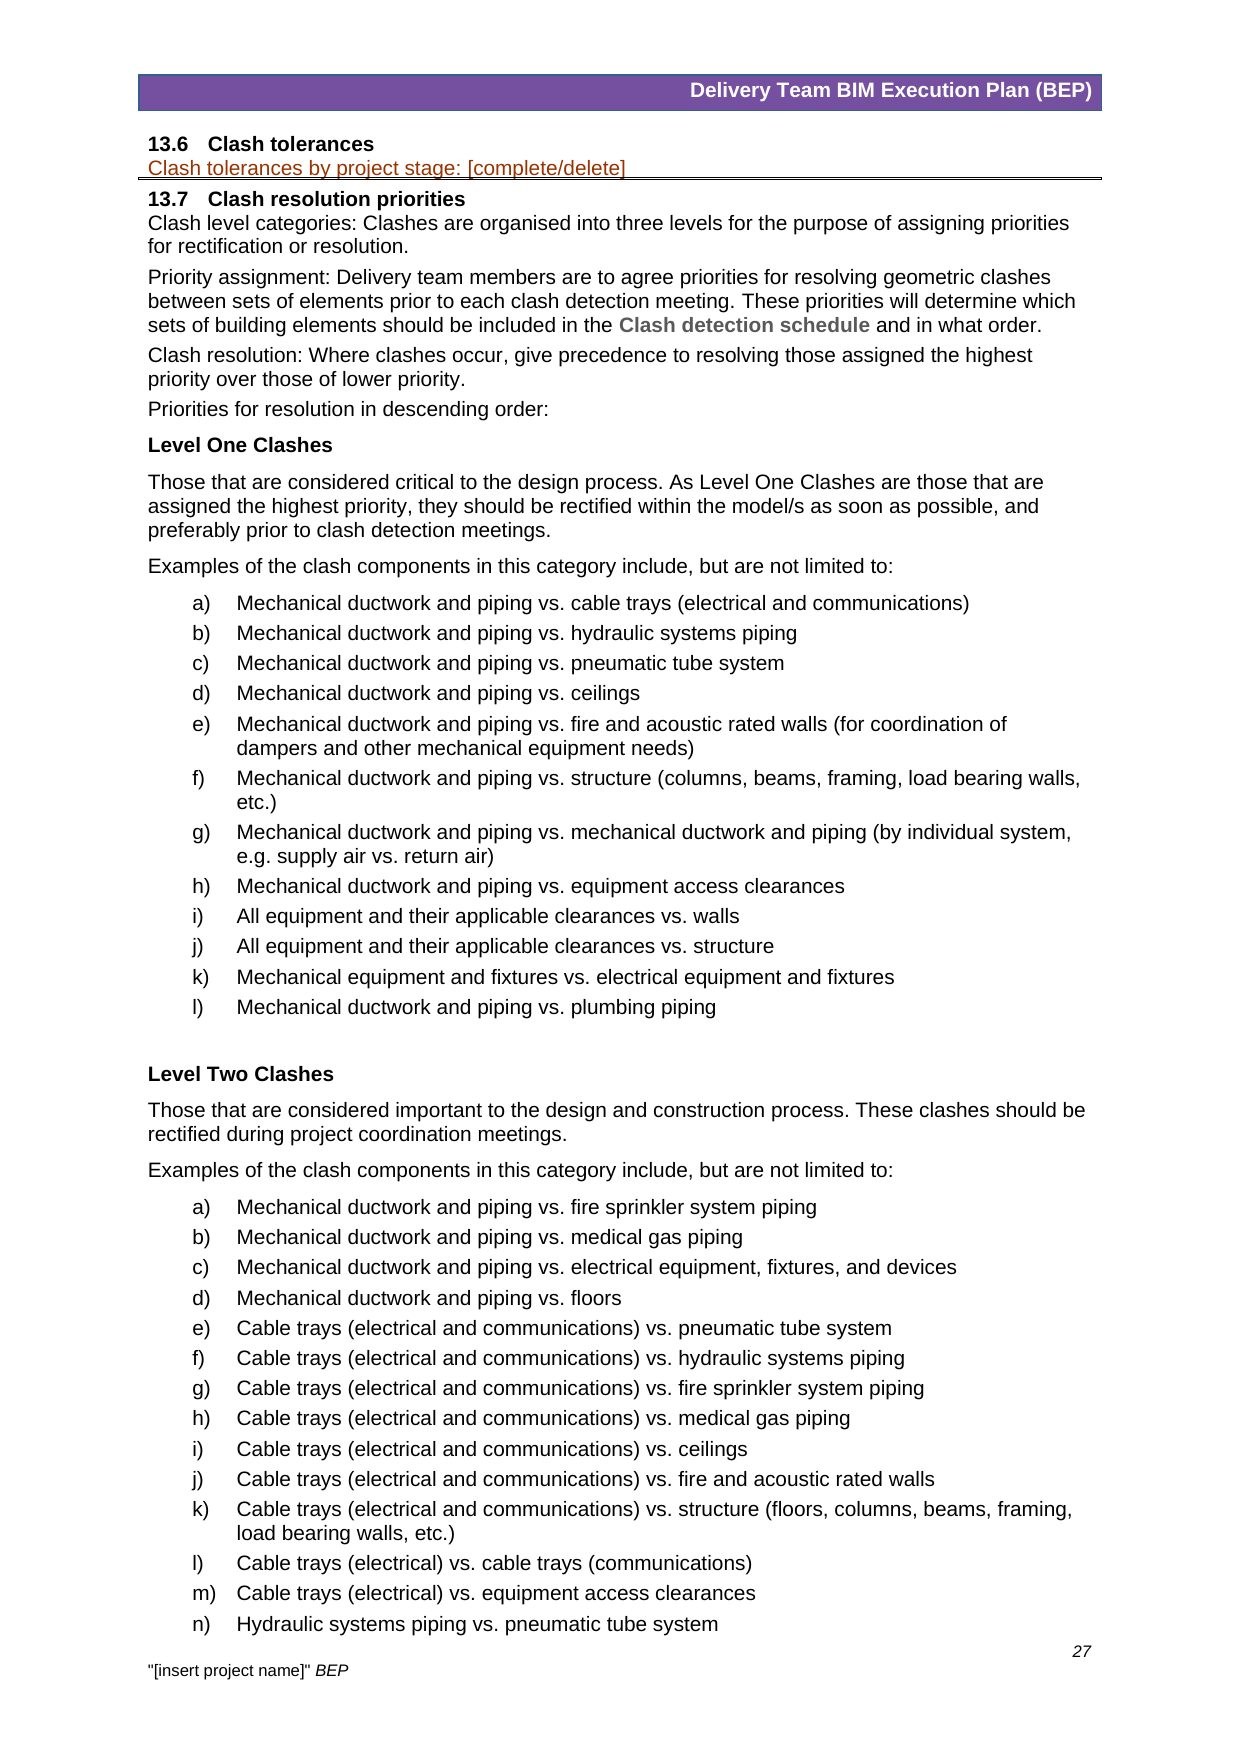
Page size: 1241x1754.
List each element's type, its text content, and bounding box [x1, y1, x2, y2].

text Those that are considered important to the design and construction process. These clashes should be rectified during project coordination meetings. [148, 1098, 1092, 1146]
text j) Cable trays (electrical and communications) vs. fire and acoustic rated walls [192, 1467, 1092, 1491]
text a) Mechanical ductwork and piping vs. cable trays (electrical and communications) [192, 591, 1092, 614]
text n) Hydraulic systems piping vs. pneumatic tube system [192, 1611, 1092, 1635]
text Level Two Clashes [148, 1061, 1092, 1085]
text d) Mechanical ductwork and piping vs. ceilings [192, 681, 1092, 705]
text i) Cable trays (electrical and communications) vs. ceilings [192, 1436, 1092, 1460]
text l) Cable trays (electrical) vs. cable trays (communications) [192, 1551, 1092, 1575]
text g) Mechanical ductwork and piping vs. mechanical ductwork and piping (by individual system, e.g. supply air vs. return air) [192, 820, 1092, 868]
text a) Mechanical ductwork and piping vs. fire sprinkler system piping [192, 1195, 1092, 1219]
text d) Mechanical ductwork and piping vs. floors [192, 1285, 1092, 1309]
text Clash level categories: Clashes are organised into three levels for the purpose of assigning priorities for rectification or resolution. [148, 210, 1092, 258]
text c) Mechanical ductwork and piping vs. electrical equipment, fixtures, and devices [192, 1255, 1092, 1279]
text f) Cable trays (electrical and communications) vs. hydraulic systems piping [192, 1346, 1092, 1370]
text k) Mechanical equipment and fixtures vs. electrical equipment and fixtures [192, 964, 1092, 988]
text Clash resolution: Where clashes occur, give precedence to resolving those assigned the highest priority over those of lower priority. [148, 343, 1092, 391]
text Those that are considered critical to the design process. As Level One Clashes are those that are assigned the highest priority, they should be rectified within the model/s as soon as possible, and preferably prior to clash detection meetings. [148, 470, 1092, 542]
text Priorities for resolution in descending order: [148, 397, 1092, 421]
text c) Mechanical ductwork and piping vs. pneumatic tube system [192, 651, 1092, 675]
text h) Mechanical ductwork and piping vs. equipment access clearances [192, 874, 1092, 898]
text f) Mechanical ductwork and piping vs. structure (columns, beams, framing, load bearing walls, etc.) [192, 766, 1092, 813]
subtitle Clash tolerances [148, 132, 1092, 156]
text b) Mechanical ductwork and piping vs. hydraulic systems piping [192, 621, 1092, 645]
text k) Cable trays (electrical and communications) vs. structure (floors, columns, beams, framing, load bearing walls, etc.) [192, 1497, 1092, 1545]
text e) Mechanical ductwork and piping vs. fire and acoustic rated walls (for coordination of dampers and other mechanical equipment needs) [192, 711, 1092, 759]
text e) Cable trays (electrical and communications) vs. pneumatic tube system [192, 1316, 1092, 1339]
text b) Mechanical ductwork and piping vs. medical gas piping [192, 1225, 1092, 1249]
text j) All equipment and their applicable clearances vs. structure [192, 934, 1092, 958]
text m) Cable trays (electrical) vs. equipment access clearances [192, 1581, 1092, 1605]
text Priority assignment: Delivery team members are to agree priorities for resolving geometric clashes between sets of elements prior to each clash detection meeting. These priorities will determine which sets of building elements should be included in the Clash detection schedule and in what order. [148, 264, 1092, 336]
text h) Cable trays (electrical and communications) vs. medical gas piping [192, 1406, 1092, 1430]
subtitle Clash resolution priorities [148, 186, 1092, 210]
text Level One Clashes [148, 433, 1092, 457]
text Examples of the clash components in this category include, but are not limited to: [148, 554, 1092, 578]
text Clash tolerances by project stage: [148, 156, 1092, 177]
text i) All equipment and their applicable clearances vs. walls [192, 904, 1092, 928]
text g) Cable trays (electrical and communications) vs. fire sprinkler system piping [192, 1376, 1092, 1400]
text l) Mechanical ductwork and piping vs. plumbing piping [192, 995, 1092, 1019]
text Examples of the clash components in this category include, but are not limited to: [148, 1158, 1092, 1182]
